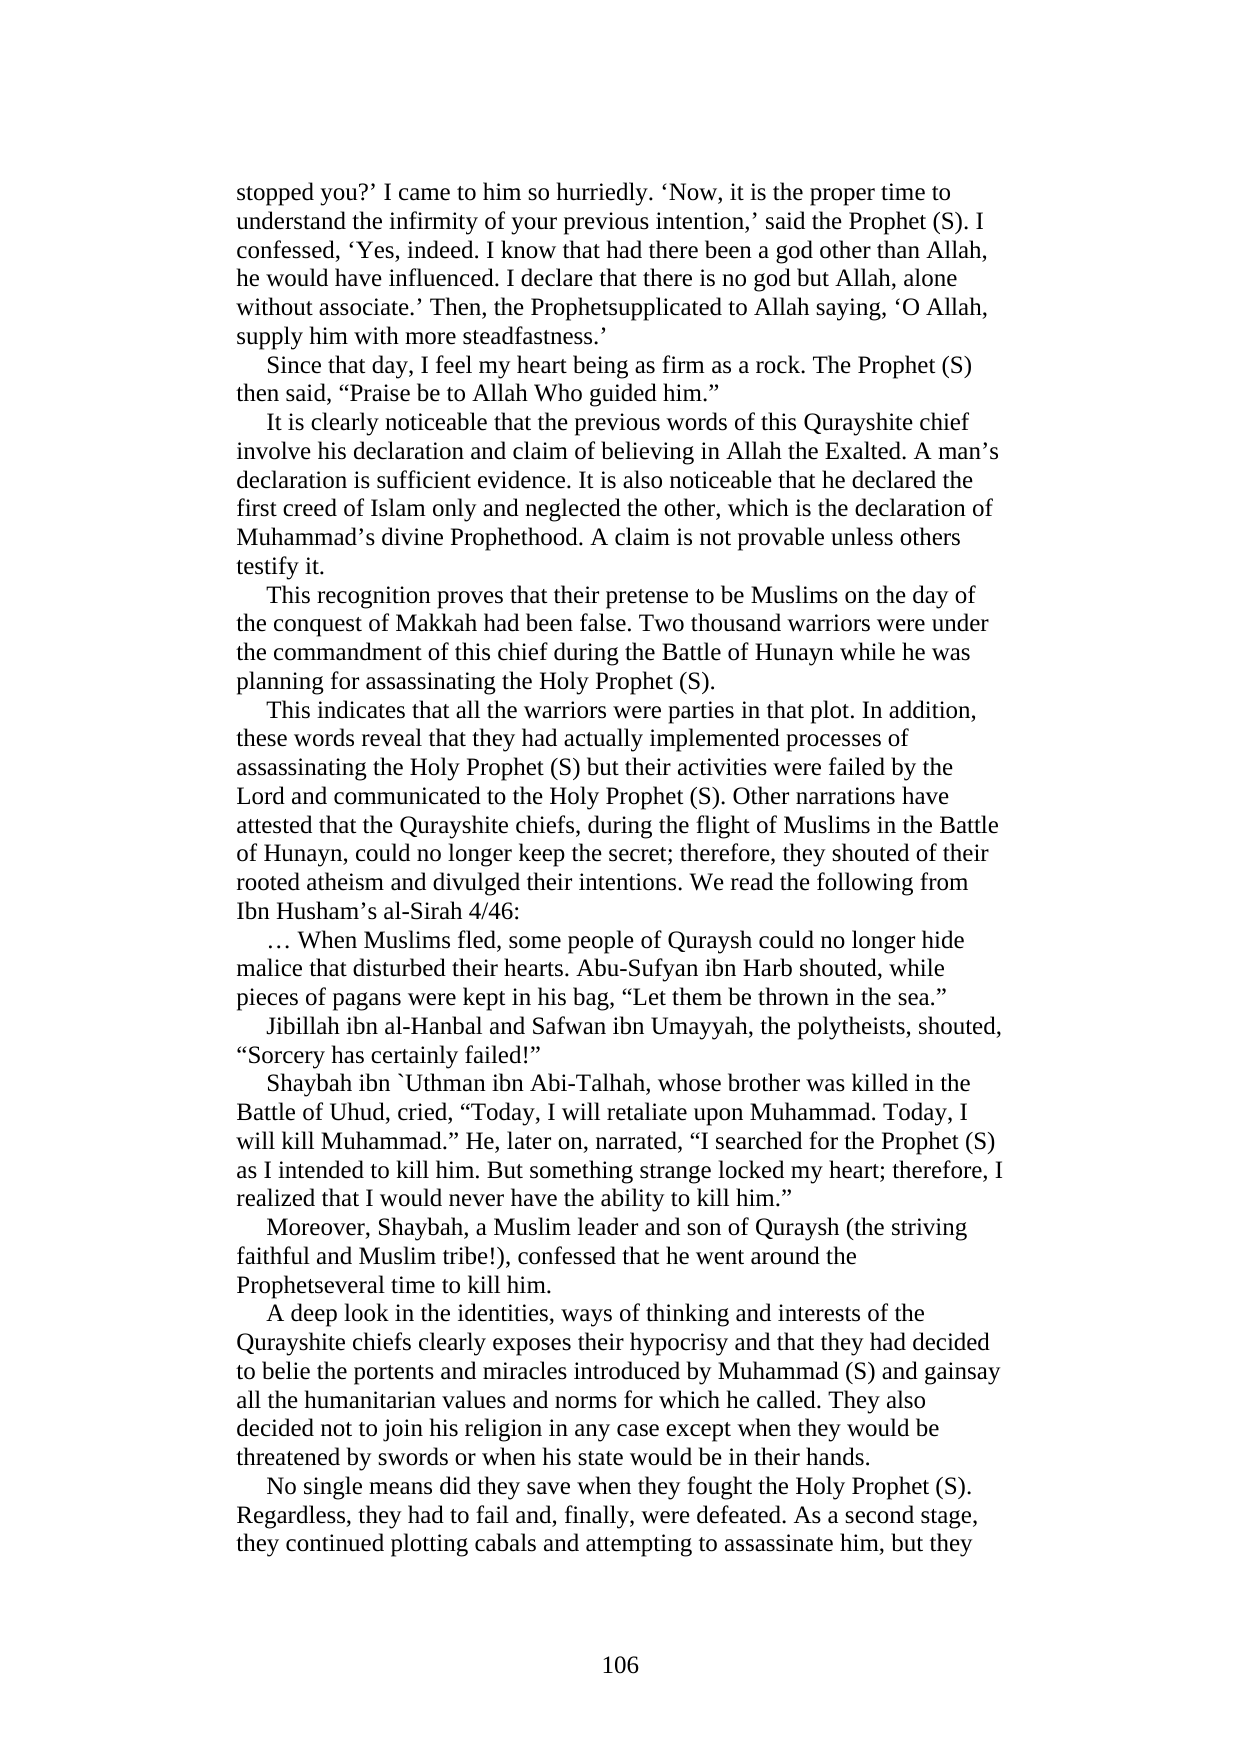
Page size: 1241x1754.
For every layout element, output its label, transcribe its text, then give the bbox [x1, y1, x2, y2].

text This recognition proves that their pretense to be Muslims on the day of the conquest of Makkah had been false. Two thousand warriors were under the commandment of this chief during the Battle of Hunayn while he was planning for assassinating the Holy Prophet (S). [236, 580, 1004, 695]
text Shaybah ibn `Uthman ibn Abi-Talhah, whose brother was killed in the Battle of Uhud, cried, “Today, I will retaliate upon Muhammad. Today, I will kill Muhammad.” He, later on, narrated, “I searched for the Prophet (S) as I intended to kill him. But something strange locked my heart; therefore, I realized that I would never have the ability to kill him.” [236, 1068, 1004, 1212]
text This indicates that all the warriors were parties in that plot. In addition, these words reveal that they had actually implemented processes of assassinating the Holy Prophet (S) but their activities were failed by the Lord and communicated to the Holy Prophet (S). Other narrations have attested that the Qurayshite chiefs, during the flight of Muslims in the Battle of Hunayn, could no longer keep the secret; therefore, they shouted of their rooted atheism and divulged their intentions. We read the following from Ibn Husham’s al-Sirah 4/46: [236, 695, 1004, 925]
text Since that day, I feel my heart being as firm as a rock. The Prophet (S) then said, “Praise be to Allah Who guided him.” [236, 350, 1004, 407]
text A deep look in the identities, ways of thinking and interests of the Qurayshite chiefs clearly exposes their hypocrisy and that they had decided to belie the portents and miracles introduced by Muhammad (S) and gainsay all the humanitarian values and norms for which he called. They also decided not to join his religion in any case except when they would be threatened by swords or when his state would be in their hands. [236, 1298, 1004, 1471]
text Moreover, Shaybah, a Muslim leader and son of Quraysh (the striving faithful and Muslim tribe!), confessed that he went around the Prophetseveral time to kill him. [236, 1212, 1004, 1298]
text … When Muslims fled, some people of Quraysh could no longer hide malice that disturbed their hearts. Abu-Sufyan ibn Harb shouted, while pieces of pagans were kept in his bag, “Let them be thrown in the sea.” [236, 925, 1004, 1011]
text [236, 177, 1004, 350]
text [236, 1471, 1004, 1557]
text It is clearly noticeable that the previous words of this Qurayshite chief involve his declaration and claim of believing in Allah the Exalted. A man’s declaration is sufficient evidence. It is also noticeable that he declared the first creed of Islam only and neglected the other, which is the declaration of Muhammad’s divine Prophethood. A claim is not provable unless others testify it. [236, 407, 1004, 580]
text Jibillah ibn al-Hanbal and Safwan ibn Umayyah, the polytheists, shouted, “Sorcery has certainly failed!” [236, 1011, 1004, 1068]
